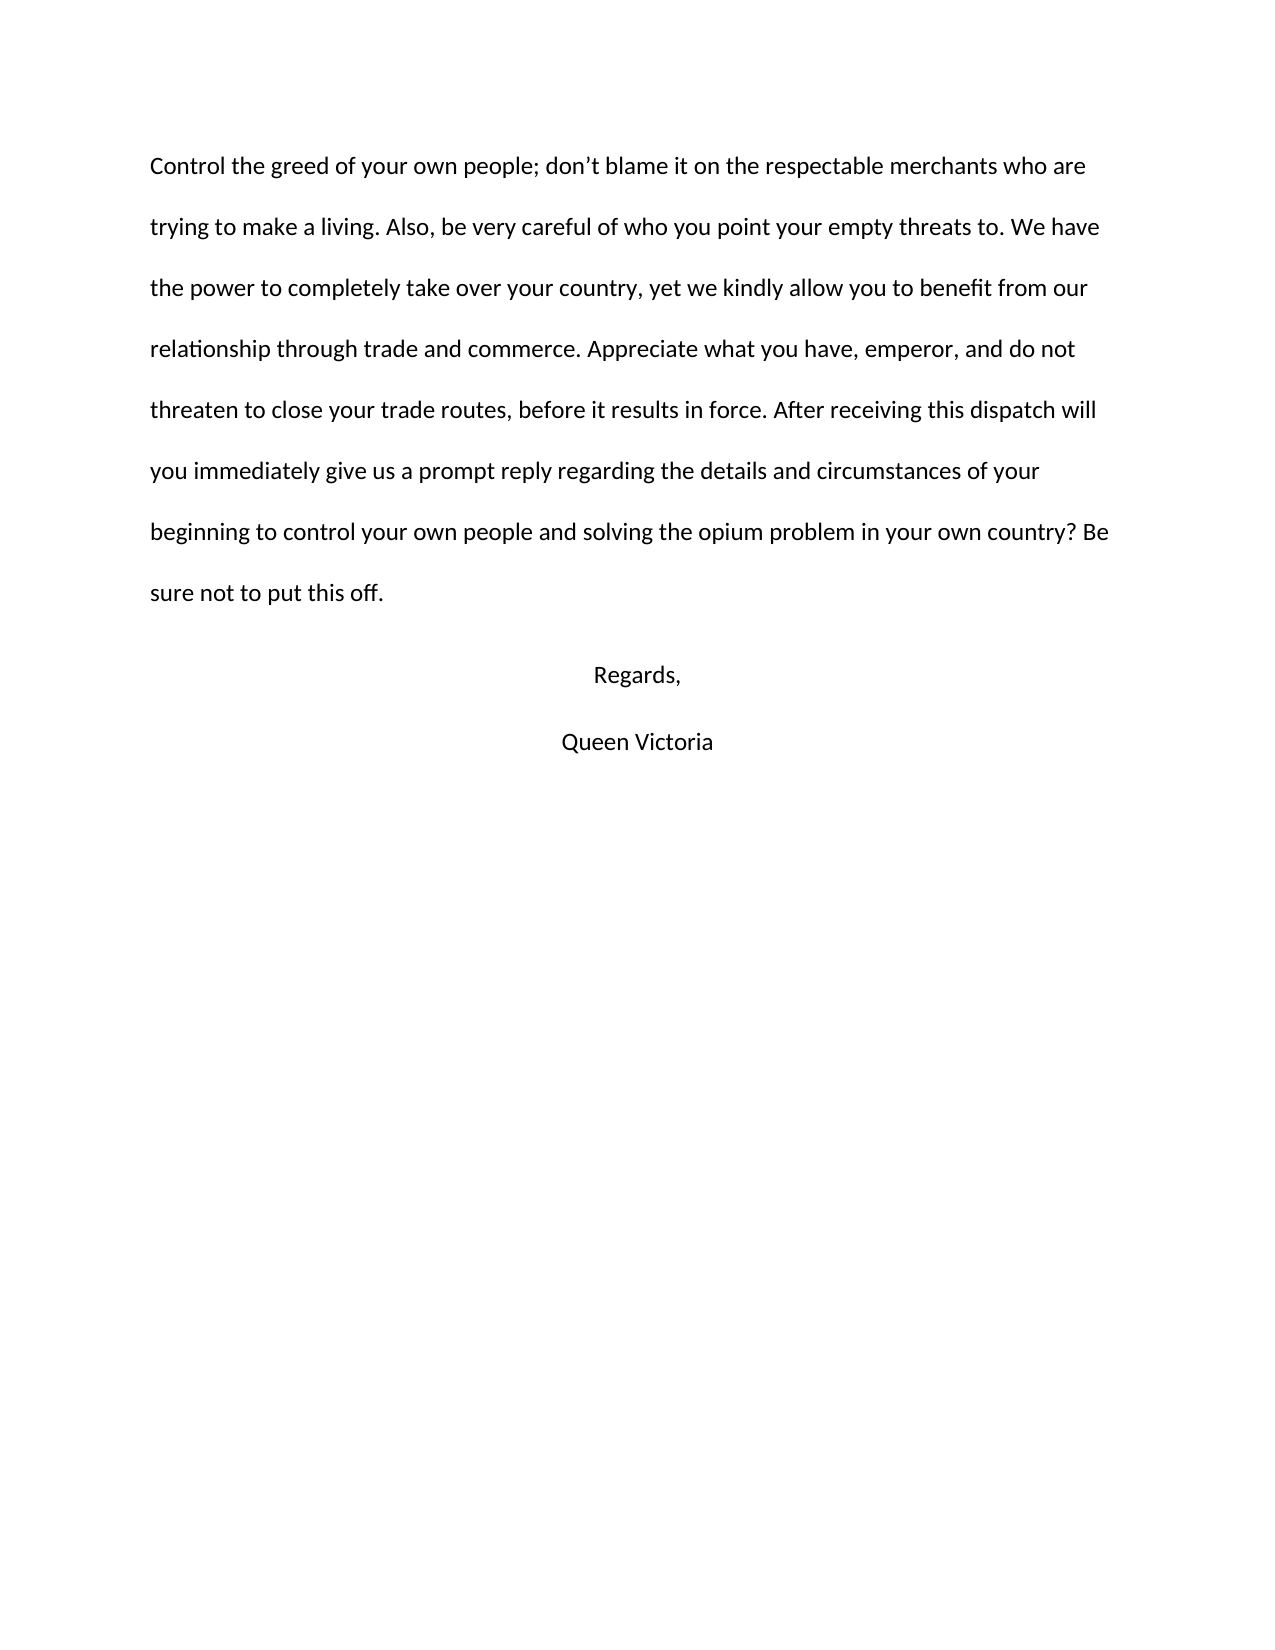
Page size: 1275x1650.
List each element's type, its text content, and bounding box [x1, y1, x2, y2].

text Regards, [150, 659, 1125, 690]
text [150, 150, 1125, 608]
text Queen Victoria [150, 726, 1125, 756]
